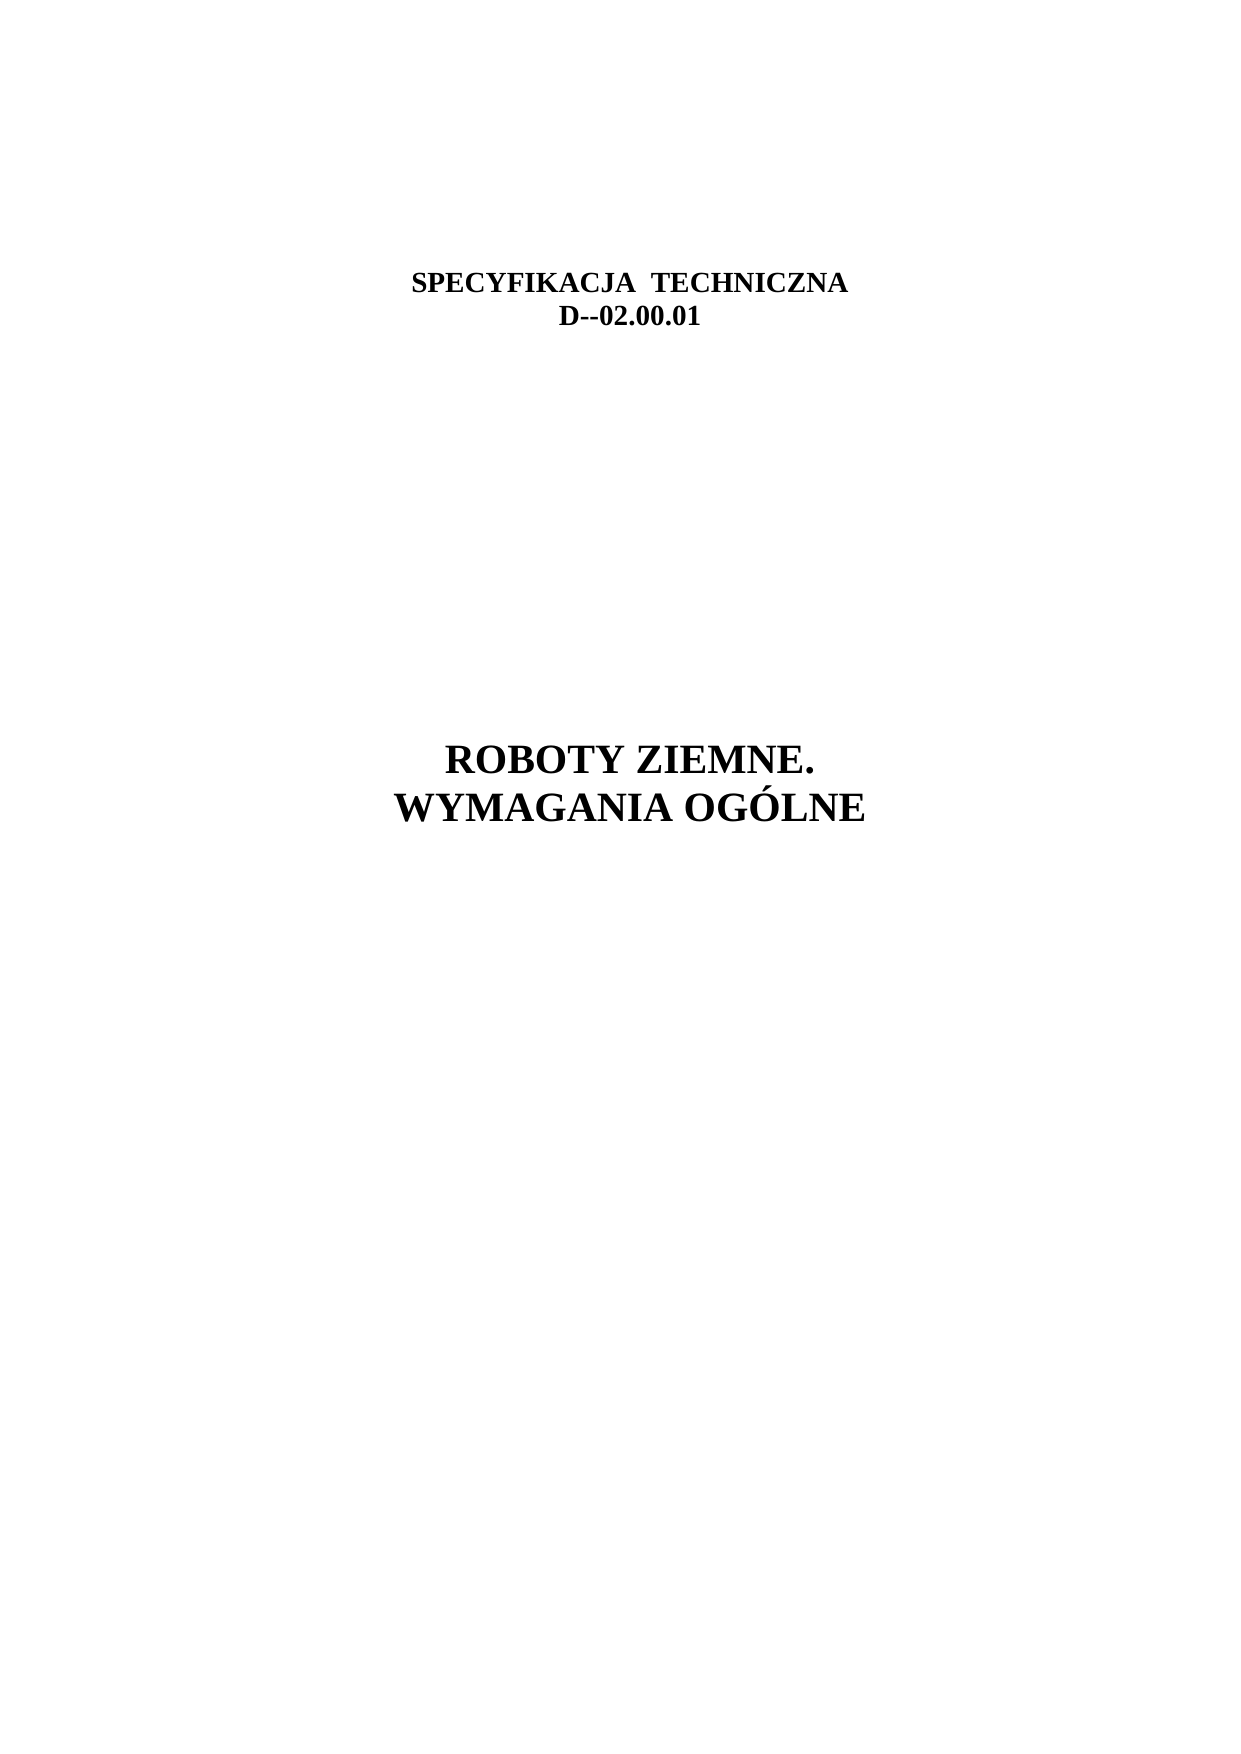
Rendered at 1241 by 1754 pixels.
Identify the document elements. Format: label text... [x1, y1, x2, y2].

text SPECYFIKACJA TECHNICZNA [134, 265, 1126, 298]
text ROBOTY ZIEMNE. [134, 734, 1126, 782]
text D--02.00.01 [134, 298, 1126, 332]
text WYMAGANIA OGÓLNE [134, 782, 1126, 830]
